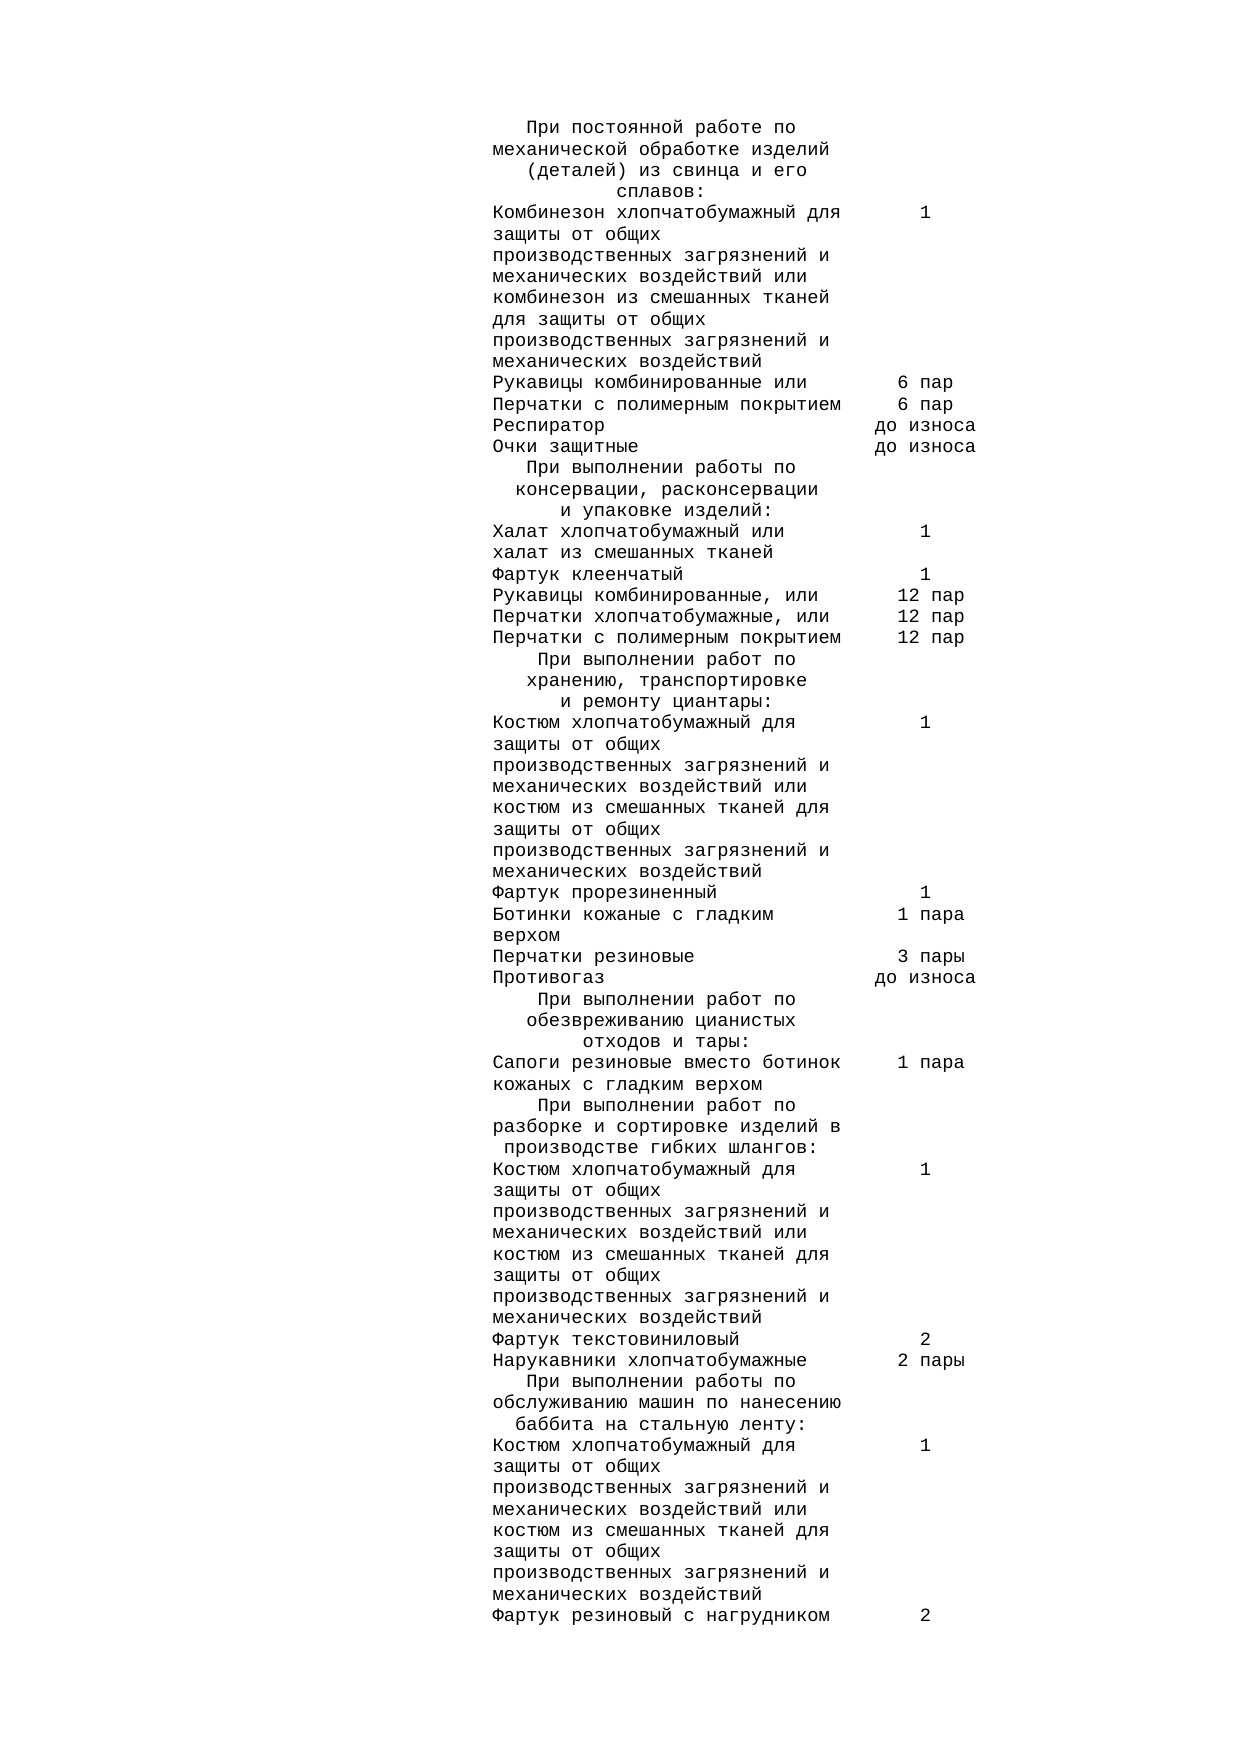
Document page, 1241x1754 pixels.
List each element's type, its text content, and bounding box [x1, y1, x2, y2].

text производственных загрязнений и [177, 1478, 1152, 1499]
text механических воздействий или [177, 267, 1152, 288]
text защиты от общих [177, 1457, 1152, 1478]
text механических воздействий [177, 862, 1152, 883]
text Фартук клеенчатый 1 [177, 564, 1152, 586]
text защиты от общих [177, 1181, 1152, 1202]
text костюм из смешанных тканей для [177, 798, 1152, 819]
text При выполнении работ по [177, 989, 1152, 1011]
text При выполнении работ по [177, 649, 1152, 671]
text Перчатки хлопчатобумажные, или 12 пар [177, 607, 1152, 628]
text производственных загрязнений и [177, 1287, 1152, 1308]
text механических воздействий или [177, 1499, 1152, 1521]
text (деталей) из свинца и его [177, 161, 1152, 182]
text Сапоги резиновые вместо ботинок 1 пара [177, 1053, 1152, 1074]
text механических воздействий или [177, 777, 1152, 798]
text защиты от общих [177, 1266, 1152, 1287]
text Рукавицы комбинированные или 6 пар [177, 373, 1152, 394]
text Костюм хлопчатобумажный для 1 [177, 1436, 1152, 1457]
text Халат хлопчатобумажный или 1 [177, 522, 1152, 543]
text хранению, транспортировке [177, 671, 1152, 692]
text обезвреживанию цианистых [177, 1011, 1152, 1032]
text механических воздействий [177, 352, 1152, 373]
text Фартук текстовиниловый 2 [177, 1329, 1152, 1351]
text Костюм хлопчатобумажный для 1 [177, 713, 1152, 734]
text Респиратор до износа [177, 416, 1152, 437]
text защиты от общих [177, 1542, 1152, 1563]
text отходов и тары: [177, 1032, 1152, 1053]
text Перчатки с полимерным покрытием 6 пар [177, 394, 1152, 416]
text производственных загрязнений и [177, 1202, 1152, 1223]
text При выполнении работ по [177, 1096, 1152, 1117]
text сплавов: [177, 182, 1152, 203]
text Нарукавники хлопчатобумажные 2 пары [177, 1351, 1152, 1372]
text производственных загрязнений и [177, 756, 1152, 777]
text Перчатки резиновые 3 пары [177, 947, 1152, 968]
text Костюм хлопчатобумажный для 1 [177, 1159, 1152, 1181]
text халат из смешанных тканей [177, 543, 1152, 564]
text обслуживанию машин по нанесению [177, 1393, 1152, 1414]
text комбинезон из смешанных тканей [177, 288, 1152, 309]
text механических воздействий [177, 1584, 1152, 1606]
text механической обработке изделий [177, 139, 1152, 161]
text кожаных с гладким верхом [177, 1074, 1152, 1096]
text защиты от общих [177, 819, 1152, 841]
text Ботинки кожаные с гладким 1 пара [177, 904, 1152, 926]
text Фартук резиновый с нагрудником 2 [177, 1606, 1152, 1627]
text разборке и сортировке изделий в [177, 1117, 1152, 1138]
text производственных загрязнений и [177, 1563, 1152, 1584]
text механических воздействий [177, 1308, 1152, 1329]
text производственных загрязнений и [177, 331, 1152, 352]
text При выполнении работы по [177, 1372, 1152, 1393]
text Рукавицы комбинированные, или 12 пар [177, 586, 1152, 607]
text производстве гибких шлангов: [177, 1138, 1152, 1159]
text Очки защитные до износа [177, 437, 1152, 458]
text и ремонту циантары: [177, 692, 1152, 713]
text костюм из смешанных тканей для [177, 1521, 1152, 1542]
text костюм из смешанных тканей для [177, 1244, 1152, 1266]
text При выполнении работы по [177, 458, 1152, 479]
text защиты от общих [177, 224, 1152, 246]
text и упаковке изделий: [177, 501, 1152, 522]
text баббита на стальную ленту: [177, 1414, 1152, 1436]
text для защиты от общих [177, 309, 1152, 331]
text Фартук прорезиненный 1 [177, 883, 1152, 904]
text производственных загрязнений и [177, 841, 1152, 862]
text Комбинезон хлопчатобумажный для 1 [177, 203, 1152, 224]
text верхом [177, 926, 1152, 947]
text Перчатки с полимерным покрытием 12 пар [177, 628, 1152, 649]
text производственных загрязнений и [177, 246, 1152, 267]
text консервации, расконсервации [177, 479, 1152, 501]
text механических воздействий или [177, 1223, 1152, 1244]
text защиты от общих [177, 734, 1152, 756]
text При постоянной работе по [177, 118, 1152, 139]
text Противогаз до износа [177, 968, 1152, 989]
